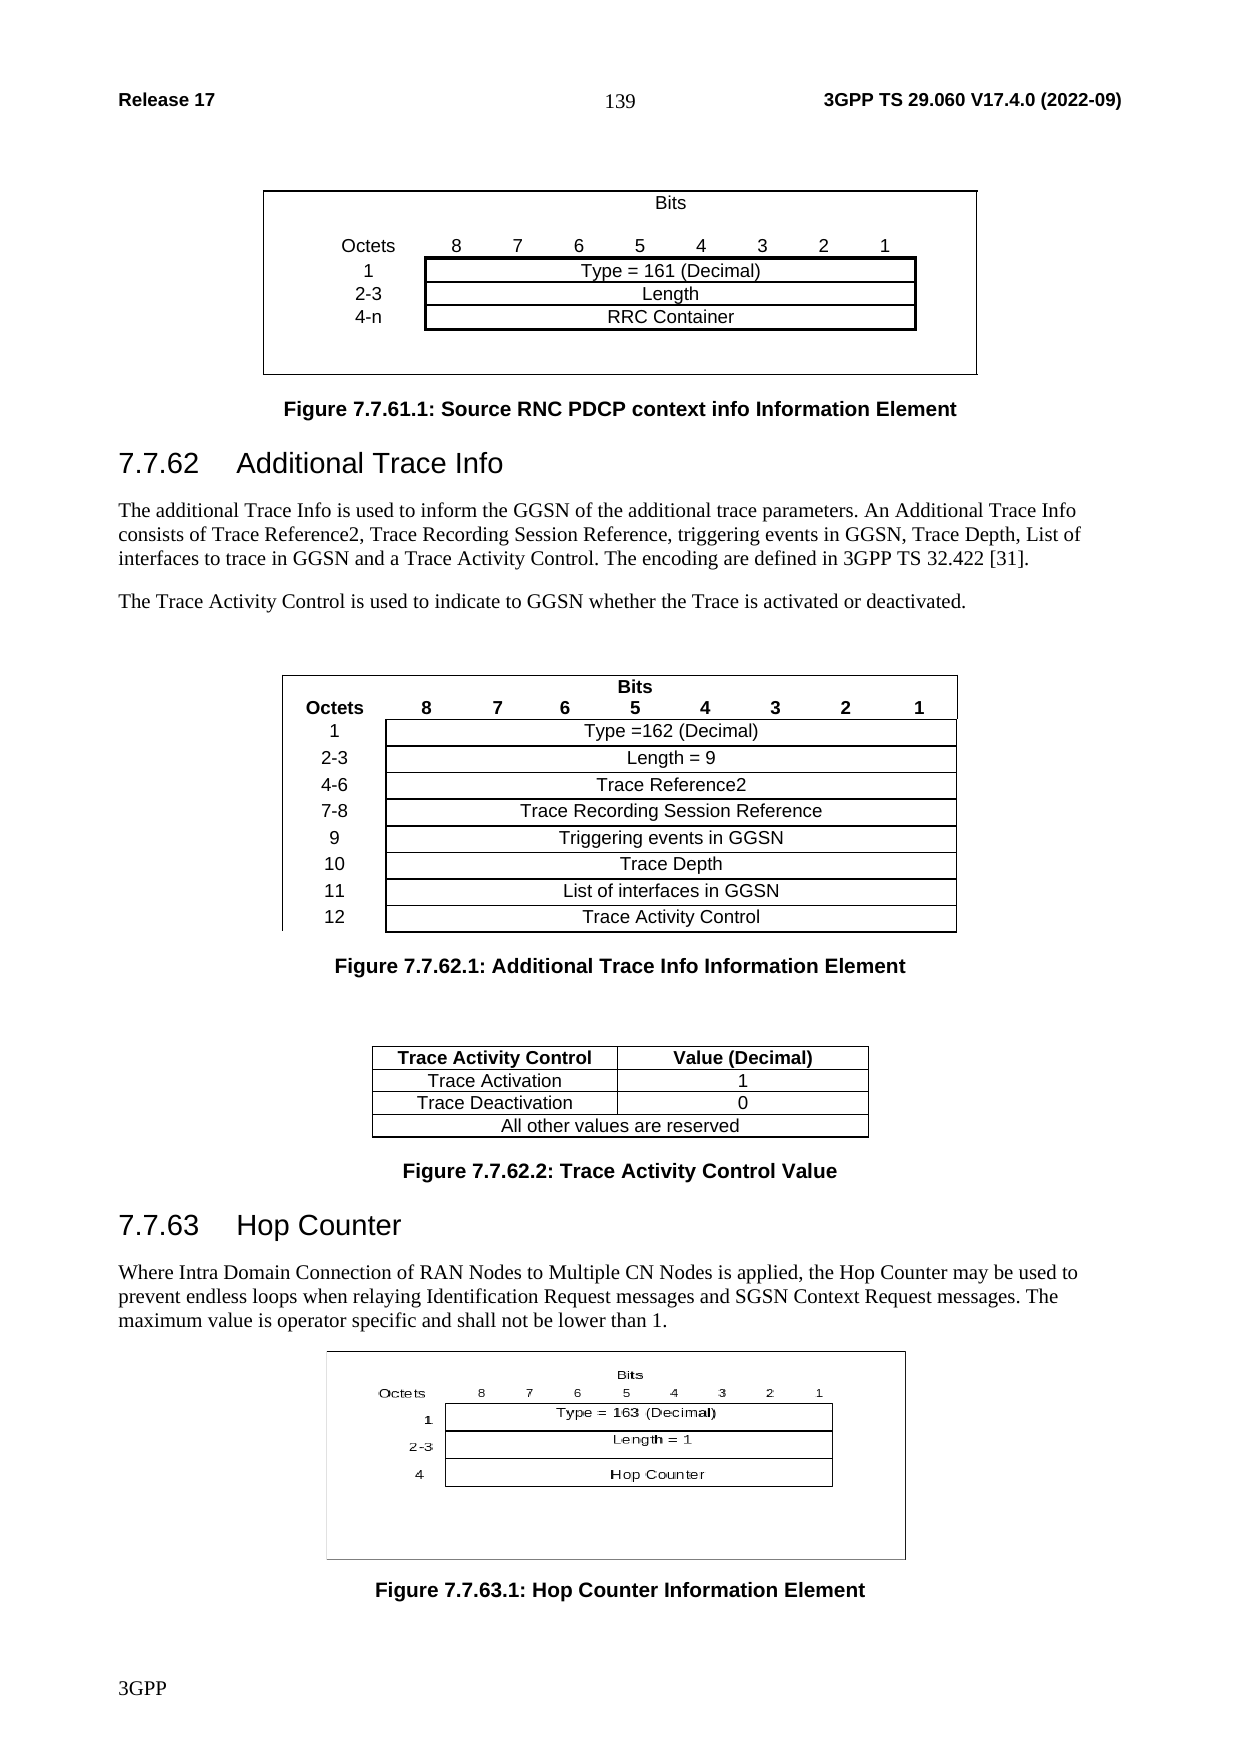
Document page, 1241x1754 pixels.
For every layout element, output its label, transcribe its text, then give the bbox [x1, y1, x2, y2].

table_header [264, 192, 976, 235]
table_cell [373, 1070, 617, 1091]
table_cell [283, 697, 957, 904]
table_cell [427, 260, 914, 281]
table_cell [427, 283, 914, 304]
text Figure 7.7.62.1: Additional Trace Info Information Element [118, 954, 1122, 978]
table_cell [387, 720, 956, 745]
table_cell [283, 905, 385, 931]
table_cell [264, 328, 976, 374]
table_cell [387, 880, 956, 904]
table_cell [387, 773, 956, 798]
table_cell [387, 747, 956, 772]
text Figure 7.7.62.2: Trace Activity Control Value [118, 1159, 1122, 1183]
text The additional Trace Info is used to inform the GGSN of the additional trace parameters. An Additional Trace Info consists of Trace Reference2, Trace Recording Session Reference, triggering events in GGSN, Trace Depth, List of interfaces to trace in GGSN and a Trace Activity Control. The encoding are defined in 3GPP TS 32.422 [31]. [118, 498, 1122, 570]
subtitle 7.7.62 Additional Trace Info [118, 446, 1122, 479]
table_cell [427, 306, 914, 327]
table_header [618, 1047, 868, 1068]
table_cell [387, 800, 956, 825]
text Figure 7.7.63.1: Hop Counter Information Element [118, 1578, 1122, 1602]
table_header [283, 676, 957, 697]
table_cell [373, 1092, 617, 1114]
text Where Intra Domain Connection of RAN Nodes to Multiple CN Nodes is applied, the Hop Counter may be used to prevent endless loops when relaying Identification Request messages and SGSN Context Request messages. The maximum value is operator specific and shall not be lower than 1. [118, 1260, 1122, 1332]
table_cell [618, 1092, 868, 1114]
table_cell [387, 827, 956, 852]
subtitle 7.7.63 Hop Counter [118, 1208, 1122, 1241]
text The Trace Activity Control is used to indicate to GGSN whether the Trace is activated or deactivated. [118, 589, 1122, 613]
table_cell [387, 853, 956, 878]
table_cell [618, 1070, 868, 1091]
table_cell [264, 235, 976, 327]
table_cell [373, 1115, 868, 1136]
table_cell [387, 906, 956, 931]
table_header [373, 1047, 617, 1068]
text Figure 7.7.61.1: Source RNC PDCP context info Information Element [118, 397, 1122, 421]
